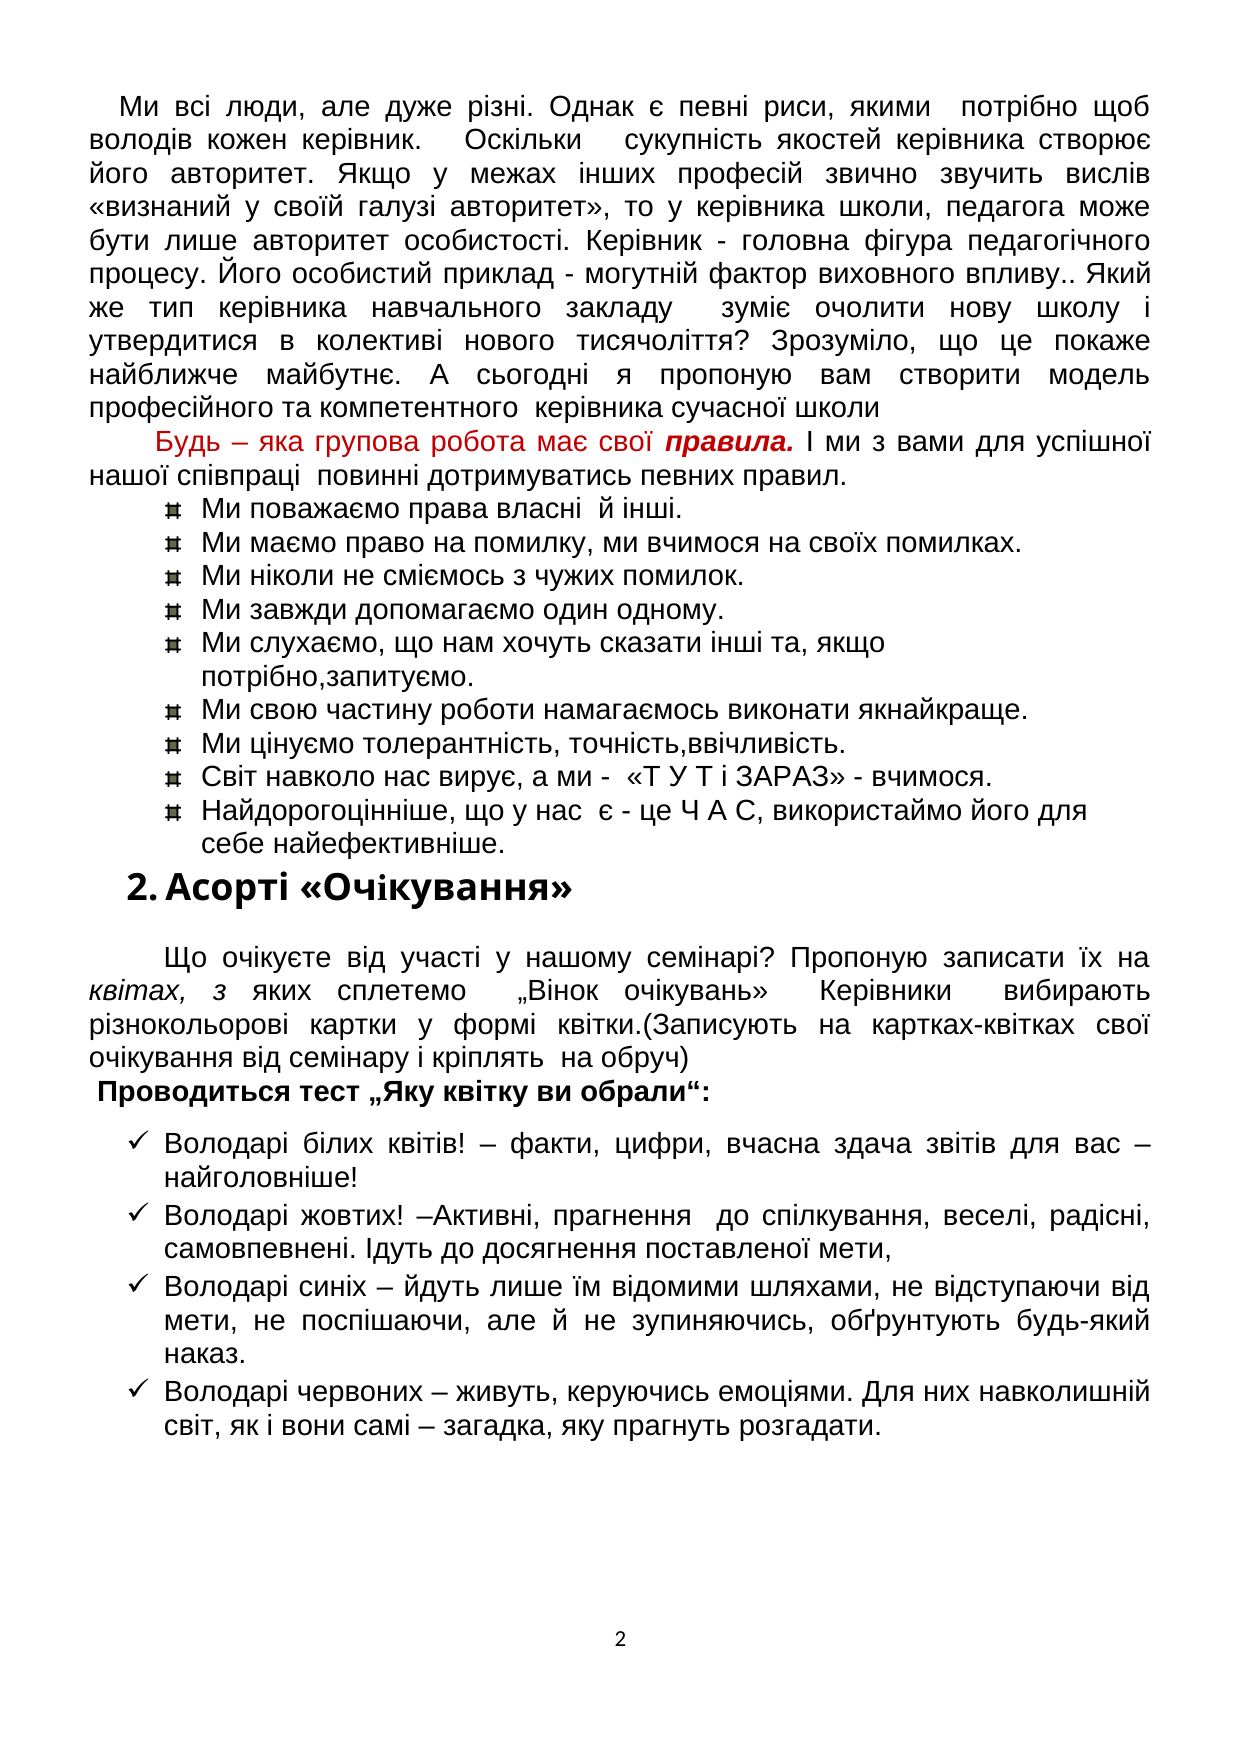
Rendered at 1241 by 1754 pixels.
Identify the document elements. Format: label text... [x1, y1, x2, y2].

picture [164, 535, 181, 552]
list Володарі жовтих! –Активні, прагнення до спілкування, веселі, радісні, самовпевнені. Ідуть до досягнення поставленої мети, [126, 1198, 1152, 1265]
list Найдорогоцінніше, що у нас є - це Ч А С, використаймо його для себе найефективніше. [163, 793, 1152, 860]
list Ми завжди допомагаємо один одному. [163, 592, 1152, 625]
list Володарі білих квітів! – факти, цифри, вчасна здача звітів для вас – найголовніше! [126, 1127, 1152, 1194]
list Ми цінуємо толерантність, точність,ввічливість. [163, 726, 1152, 759]
text Будь – яка групова робота має свої правила. І ми з вами для успішної нашої співпраці повинні дотримуватись певних правил. [89, 424, 1152, 491]
list Ми маємо право на помилку, ми вчимося на своїх помилках. [163, 525, 1152, 558]
picture [164, 803, 181, 821]
list Ми поважаємо права власні й інші. [163, 491, 1152, 525]
picture [164, 736, 181, 754]
picture [164, 770, 181, 787]
list Володарі червоних – живуть, керуючись емоціями. Для них навколишній світ, як і вони самі – загадка, яку прагнуть розгадати. [126, 1374, 1152, 1441]
text Ми всі люди, але дуже різні. Однак є певні риси, якими потрібно щоб володів кожен керівник. Оскільки сукупність якостей керівника створює його авторитет. Якщо у межах інших професій звично звучить вислів «визнаний у своїй галузі авторитет», то у керівника школи, педагога може бути лише авторитет особистості. Керівник - головна фігура педагогічного процесу. Його особистий приклад - могутній фактор виховного впливу.. Який же тип керівника навчального закладу зуміє очолити нову школу і утвердитися в колективі нового тисячоліття? Зрозуміло, що це покаже найближче майбутнє. А сьогодні я пропоную вам створити модель професійного та компетентного керівника сучасної школи [89, 89, 1152, 424]
list Ми слухаємо, що нам хочуть сказати інші та, якщо потрібно,запитуємо. [163, 625, 1152, 692]
text Що очікуєте від участі у нашому семінарі? Пропоную записати їх на квітах, з яких сплетемо „Вінок очікувань» Керівники вибирають різнокольорові картки у формі квітки.(Записують на картках-квітках свої очікування від семінару і кріплять на обруч) [89, 939, 1152, 1074]
picture [164, 569, 181, 586]
text Проводиться тест „Яку квітку ви обрали“: [89, 1074, 1152, 1107]
picture [164, 602, 181, 620]
list Володарі синіх – йдуть лише їм відомими шляхами, не відступаючи від мети, не поспішаючи, але й не зупиняючись, обґрунтують будь-який наказ. [126, 1269, 1152, 1370]
list Ми свою частину роботи намагаємось виконати якнайкраще. [163, 692, 1152, 726]
picture [164, 501, 181, 519]
list Світ навколо нас вирує, а ми - «Т У Т і ЗАРАЗ» - вчимося. [163, 759, 1152, 793]
picture [164, 703, 181, 720]
list Ми ніколи не сміємось з чужих помилок. [163, 558, 1152, 592]
picture [164, 636, 181, 653]
list Асорті «Очікування» [126, 860, 1152, 911]
